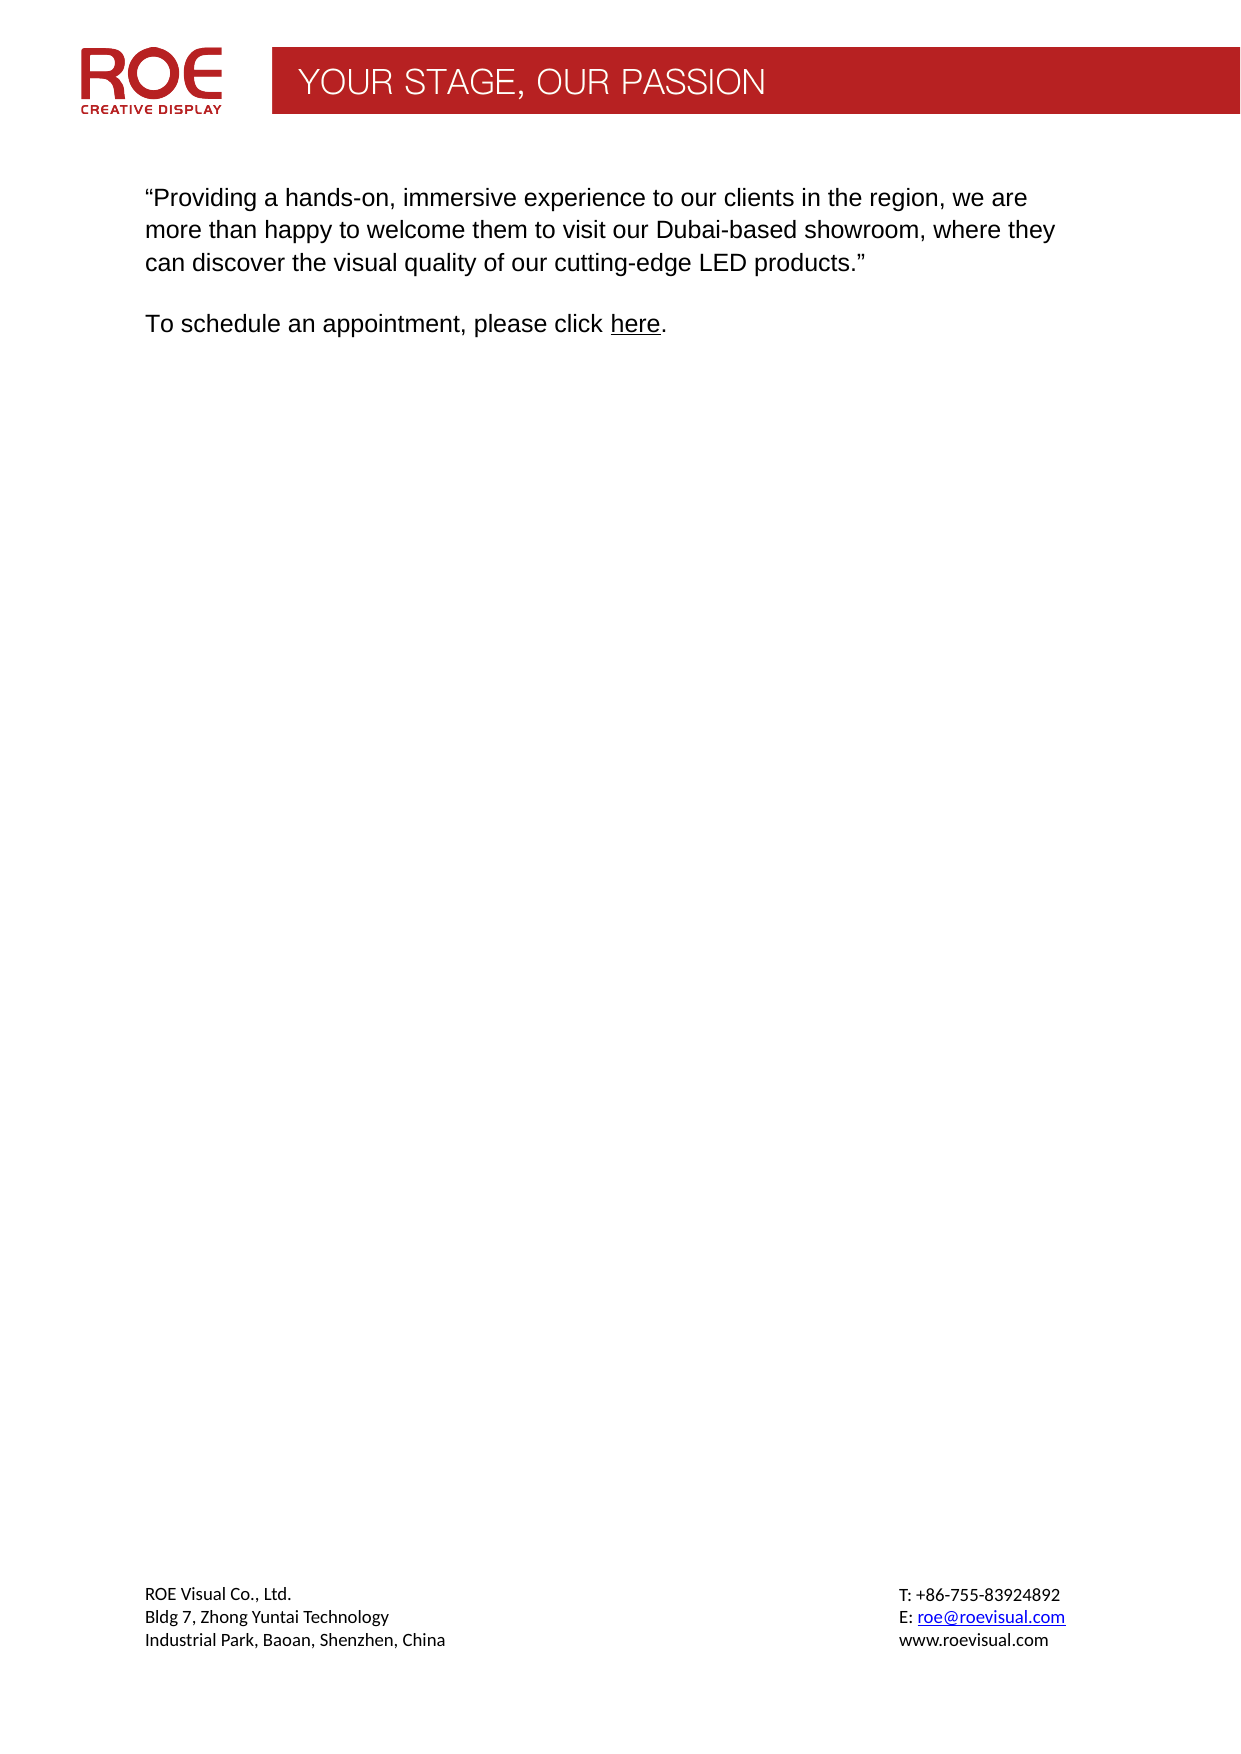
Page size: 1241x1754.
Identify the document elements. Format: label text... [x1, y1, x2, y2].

text “Providing a hands-on, immersive experience to our clients in the region, we are more than happy to welcome them to visit our Dubai-based showroom, where they can discover the visual quality of our cutting-edge LED products.” [145, 181, 1075, 278]
text To schedule an appointment, please click here. [145, 307, 1075, 340]
picture [81, 47, 1241, 114]
